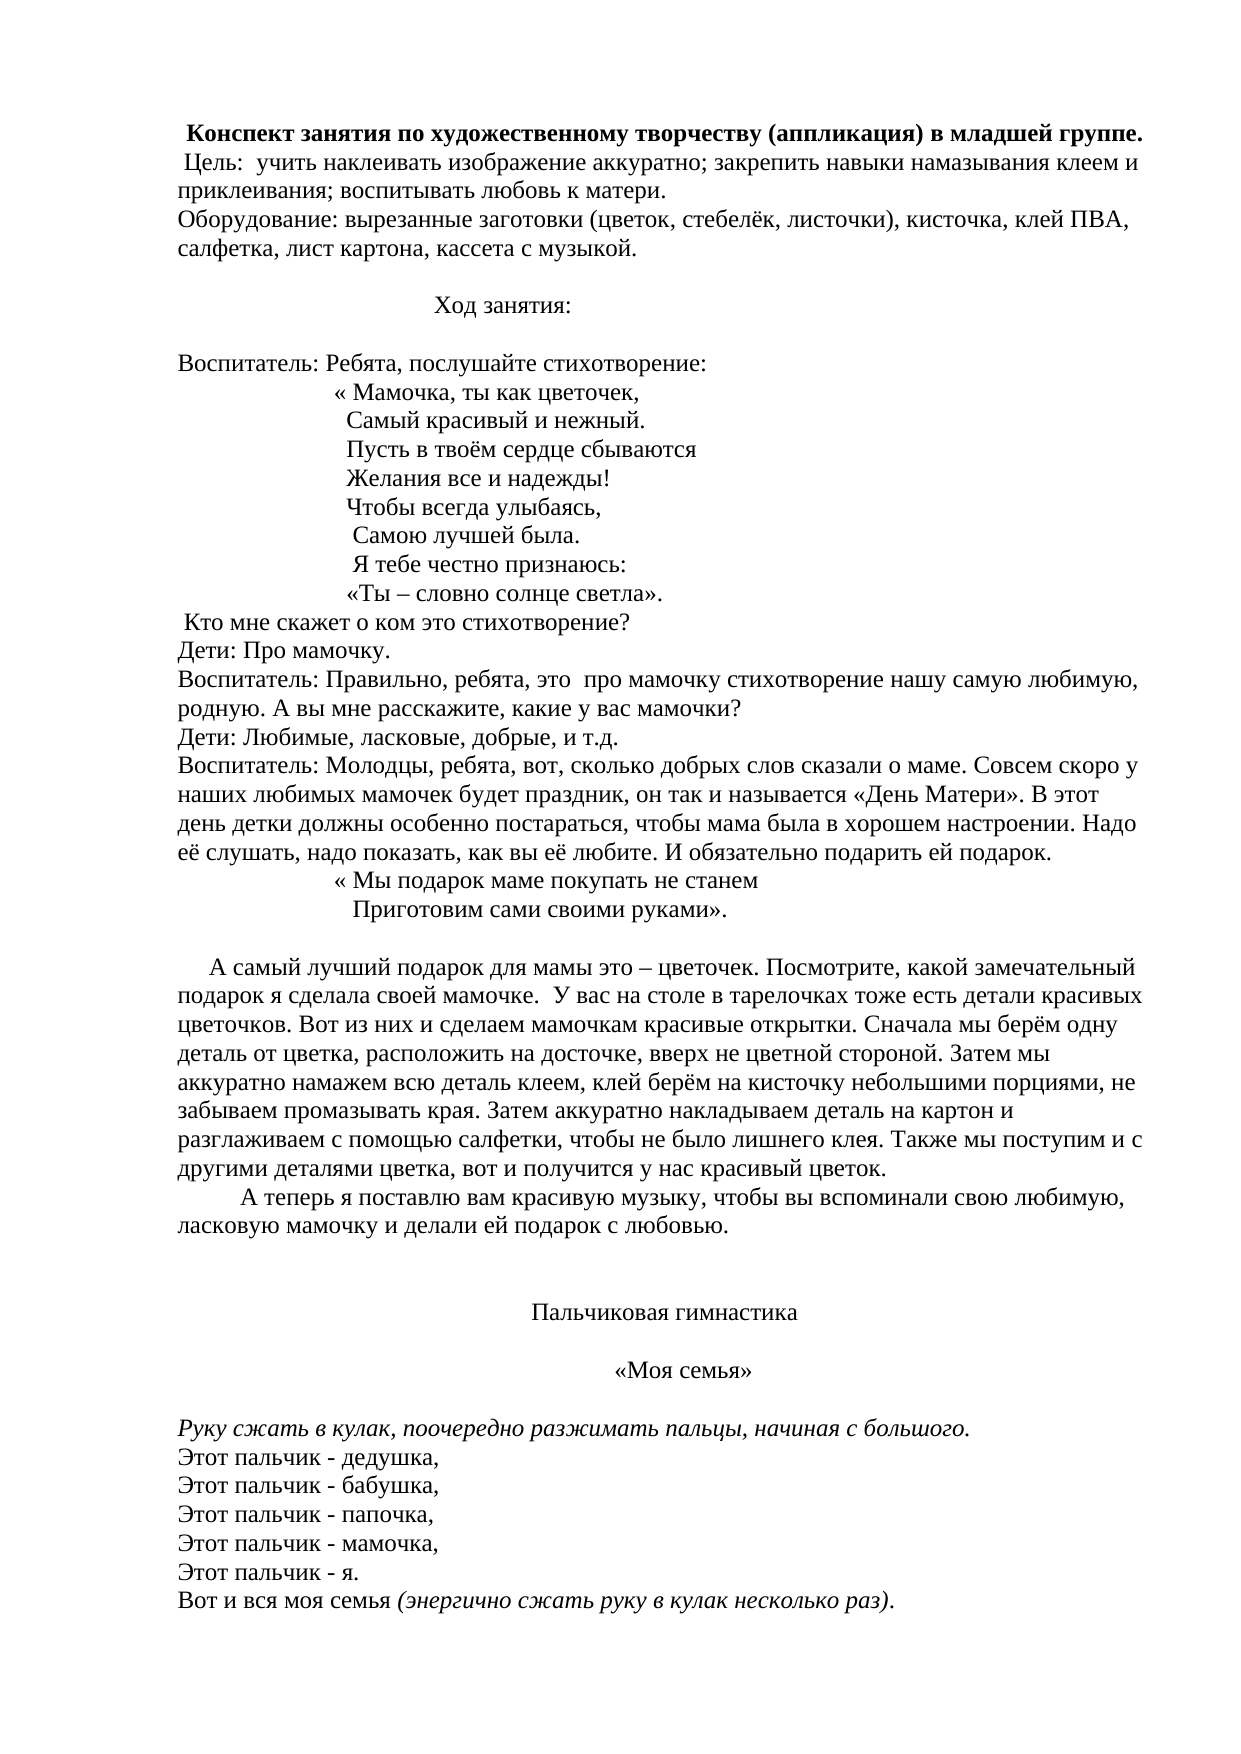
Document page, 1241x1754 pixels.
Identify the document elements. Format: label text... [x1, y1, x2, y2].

text Ход занятия: [177, 291, 1152, 319]
text Кто мне скажет о ком это стихотворение? [177, 607, 1152, 636]
text Самый красивый и нежный. [177, 406, 1152, 434]
text Приготовим сами своими руками». [177, 894, 1152, 923]
text « Мы подарок маме покупать не станем [177, 866, 1152, 894]
text Пальчиковая гимнастика [177, 1297, 1152, 1326]
text Воспитатель: Правильно, ребята, это про мамочку стихотворение нашу самую любимую, родную. А вы мне расскажите, какие у вас мамочки? [177, 664, 1152, 722]
text Руку сжать в кулак, поочередно разжимать пальцы, начиная с большого. [177, 1413, 1152, 1442]
text « Мамочка, ты как цветочек, [177, 377, 1152, 406]
text Пусть в твоём сердце сбываются [177, 434, 1152, 463]
text Этот пальчик - я. [177, 1557, 1152, 1586]
text А самый лучший подарок для мамы это – цветочек. Посмотрите, какой замечательный подарок я сделала своей мамочке. У вас на столе в тарелочках тоже есть детали красивых цветочков. Вот из них и сделаем мамочкам красивые открытки. Сначала мы берём одну деталь от цветка, расположить на досточке, вверх не цветной стороной. Затем мы аккуратно намажем всю деталь клеем, клей берём на кисточку небольшими порциями, не забываем промазывать края. Затем аккуратно накладываем деталь на картон и разглаживаем с помощью салфетки, чтобы не было лишнего клея. Также мы поступим и с другими деталями цветка, вот и получится у нас красивый цветок. [177, 952, 1152, 1182]
text Оборудование: вырезанные заготовки (цветок, стебелёк, листочки), кисточка, клей ПВА, салфетка, лист картона, кассета с музыкой. [177, 204, 1152, 262]
text Вот и вся моя семья (энергично сжать руку в кулак несколько раз). [177, 1586, 1152, 1614]
text Этот пальчик - дедушка, [177, 1442, 1152, 1471]
text Конспект занятия по художественному творчеству (аппликация) в младшей группе. [177, 118, 1152, 147]
text «Ты – словно солнце светла». [177, 578, 1152, 607]
text Чтобы всегда улыбаясь, [177, 492, 1152, 521]
text Этот пальчик - папочка, [177, 1499, 1152, 1528]
text Воспитатель: Ребята, послушайте стихотворение: [177, 348, 1152, 377]
text А теперь я поставлю вам красивую музыку, чтобы вы вспоминали свою любимую, ласковую мамочку и делали ей подарок с любовью. [177, 1182, 1152, 1239]
text Я тебе честно признаюсь: [177, 549, 1152, 578]
text Дети: Любимые, ласковые, добрые, и т.д. [177, 722, 1152, 751]
text Дети: Про мамочку. [177, 636, 1152, 664]
text Воспитатель: Молодцы, ребята, вот, сколько добрых слов сказали о маме. Совсем скоро у наших любимых мамочек будет праздник, он так и называется «День Матери». В этот день детки должны особенно постараться, чтобы мама была в хорошем настроении. Надо её слушать, надо показать, как вы её любите. И обязательно подарить ей подарок. [177, 751, 1152, 866]
text «Моя семья» [215, 1355, 1152, 1384]
text Этот пальчик - бабушка, [177, 1471, 1152, 1499]
text Самою лучшей была. [177, 521, 1152, 549]
text Этот пальчик - мамочка, [177, 1528, 1152, 1557]
text Цель: учить наклеивать изображение аккуратно; закрепить навыки намазывания клеем и приклеивания; воспитывать любовь к матери. [177, 147, 1152, 204]
text Желания все и надежды! [177, 463, 1152, 492]
